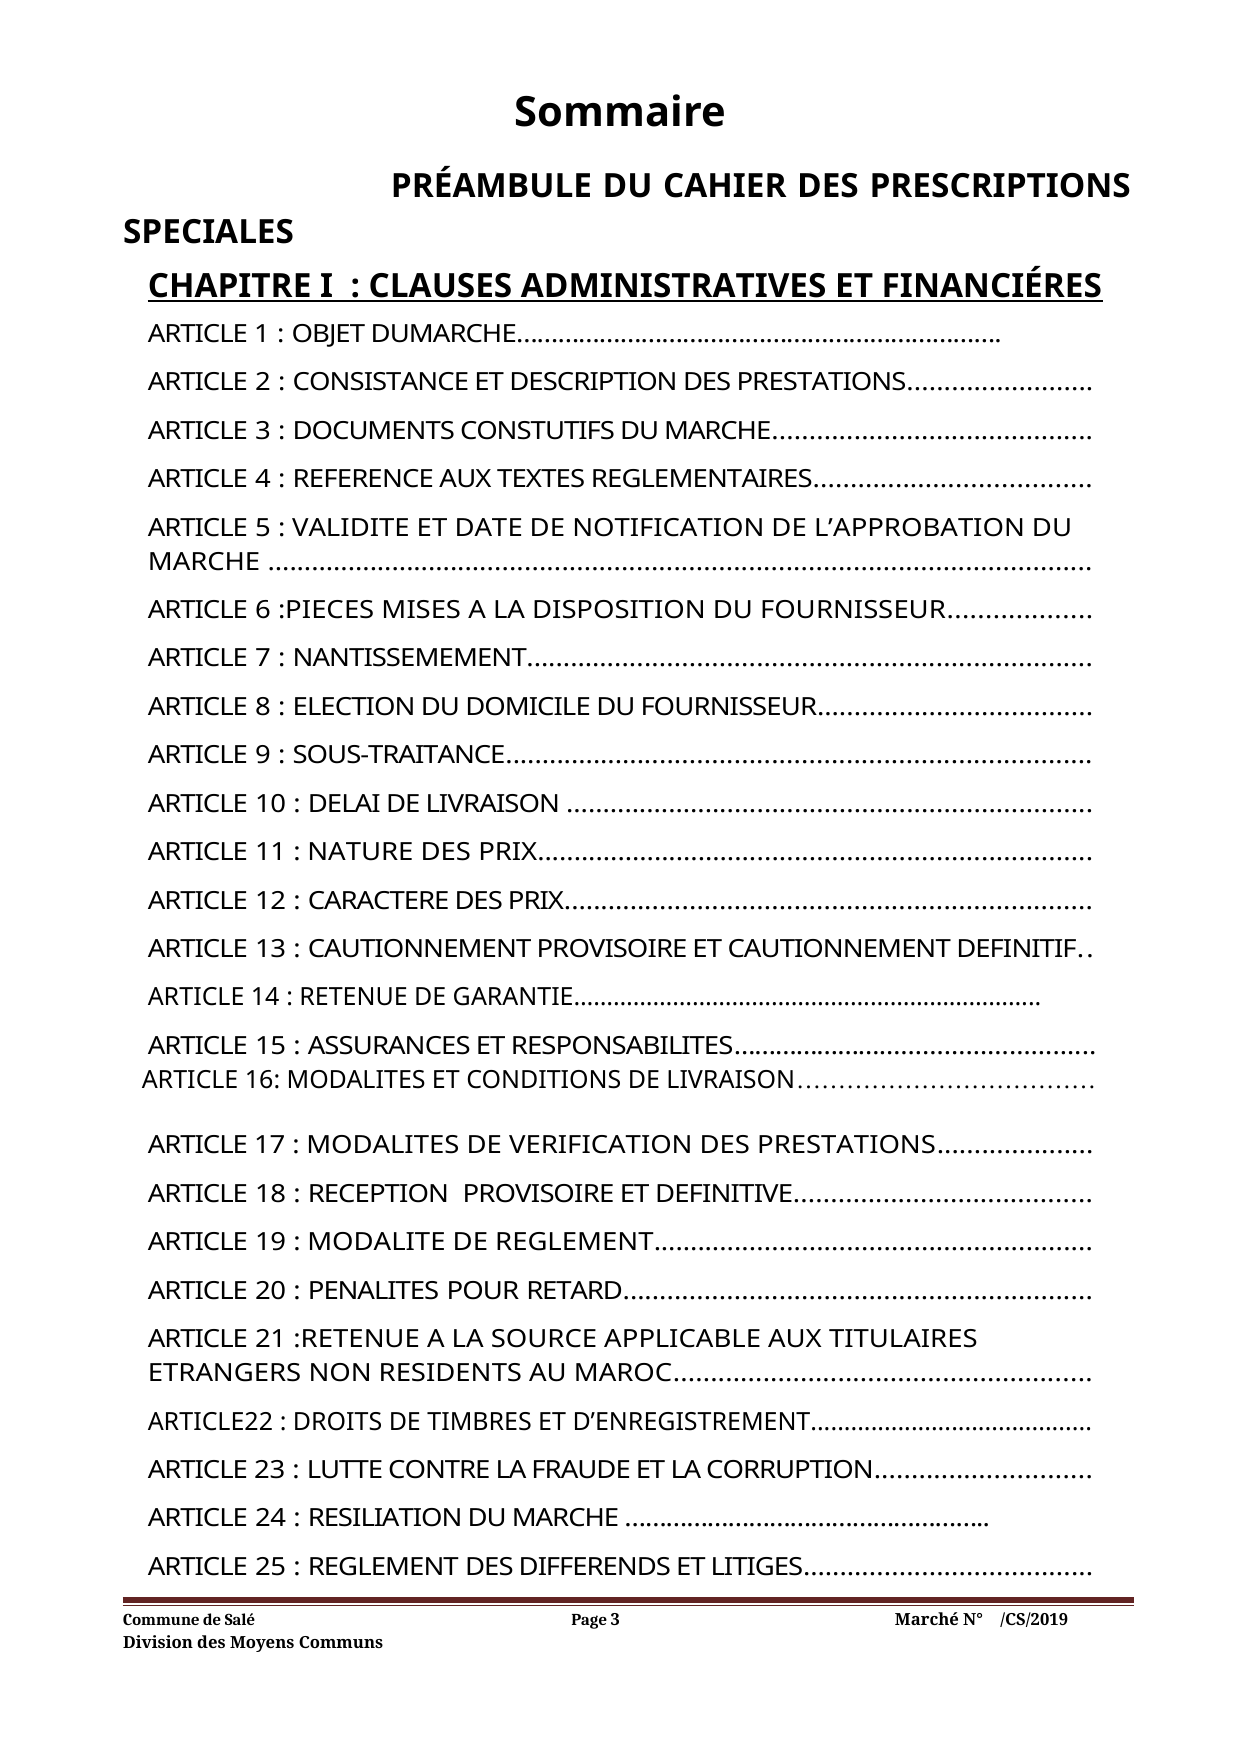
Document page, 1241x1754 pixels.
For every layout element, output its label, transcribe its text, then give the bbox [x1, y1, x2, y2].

text Sommaire [150, 81, 1091, 138]
